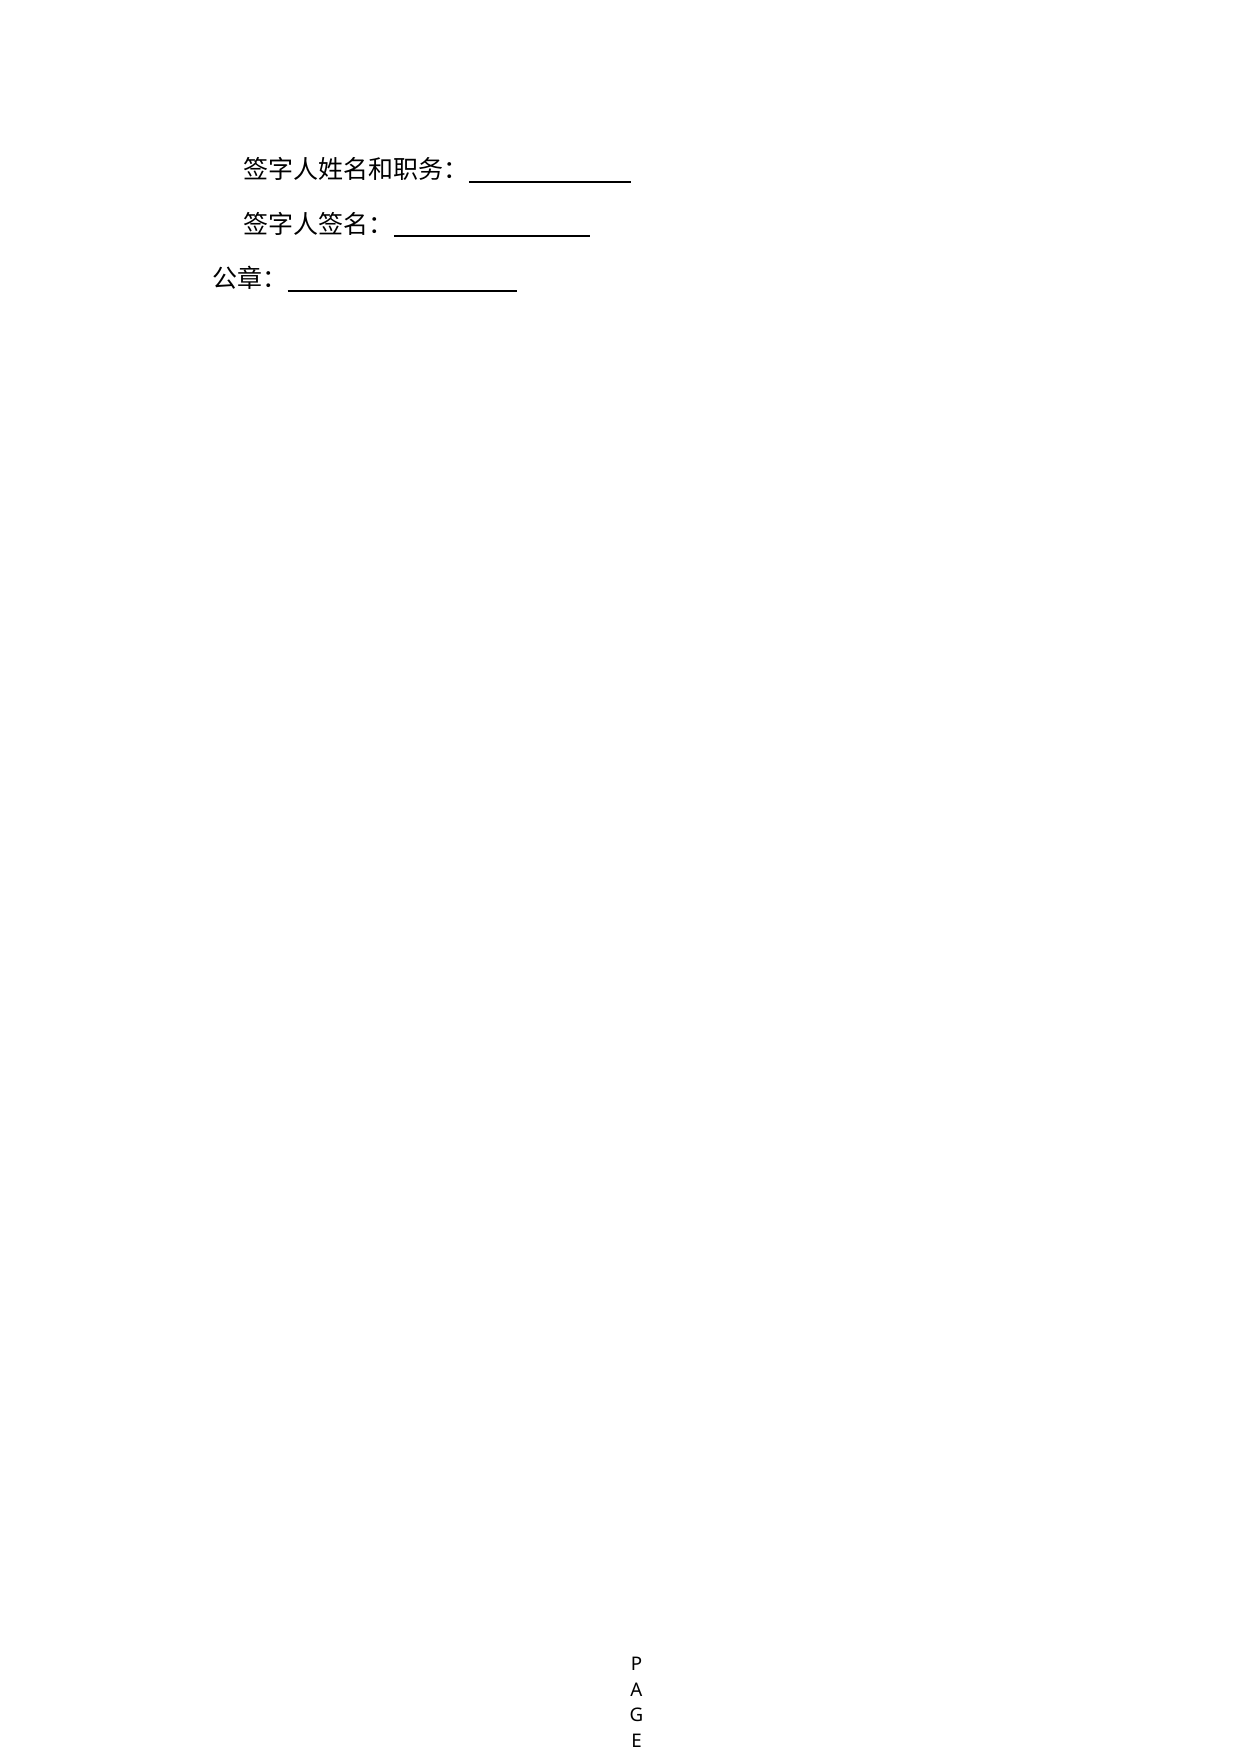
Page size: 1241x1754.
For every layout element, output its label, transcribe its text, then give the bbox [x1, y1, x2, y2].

text 签字人签名： [243, 204, 1085, 241]
text 公章： 附件2：履约担保函格式 [187, 259, 1085, 295]
text 签字人姓名和职务： [243, 150, 1085, 186]
